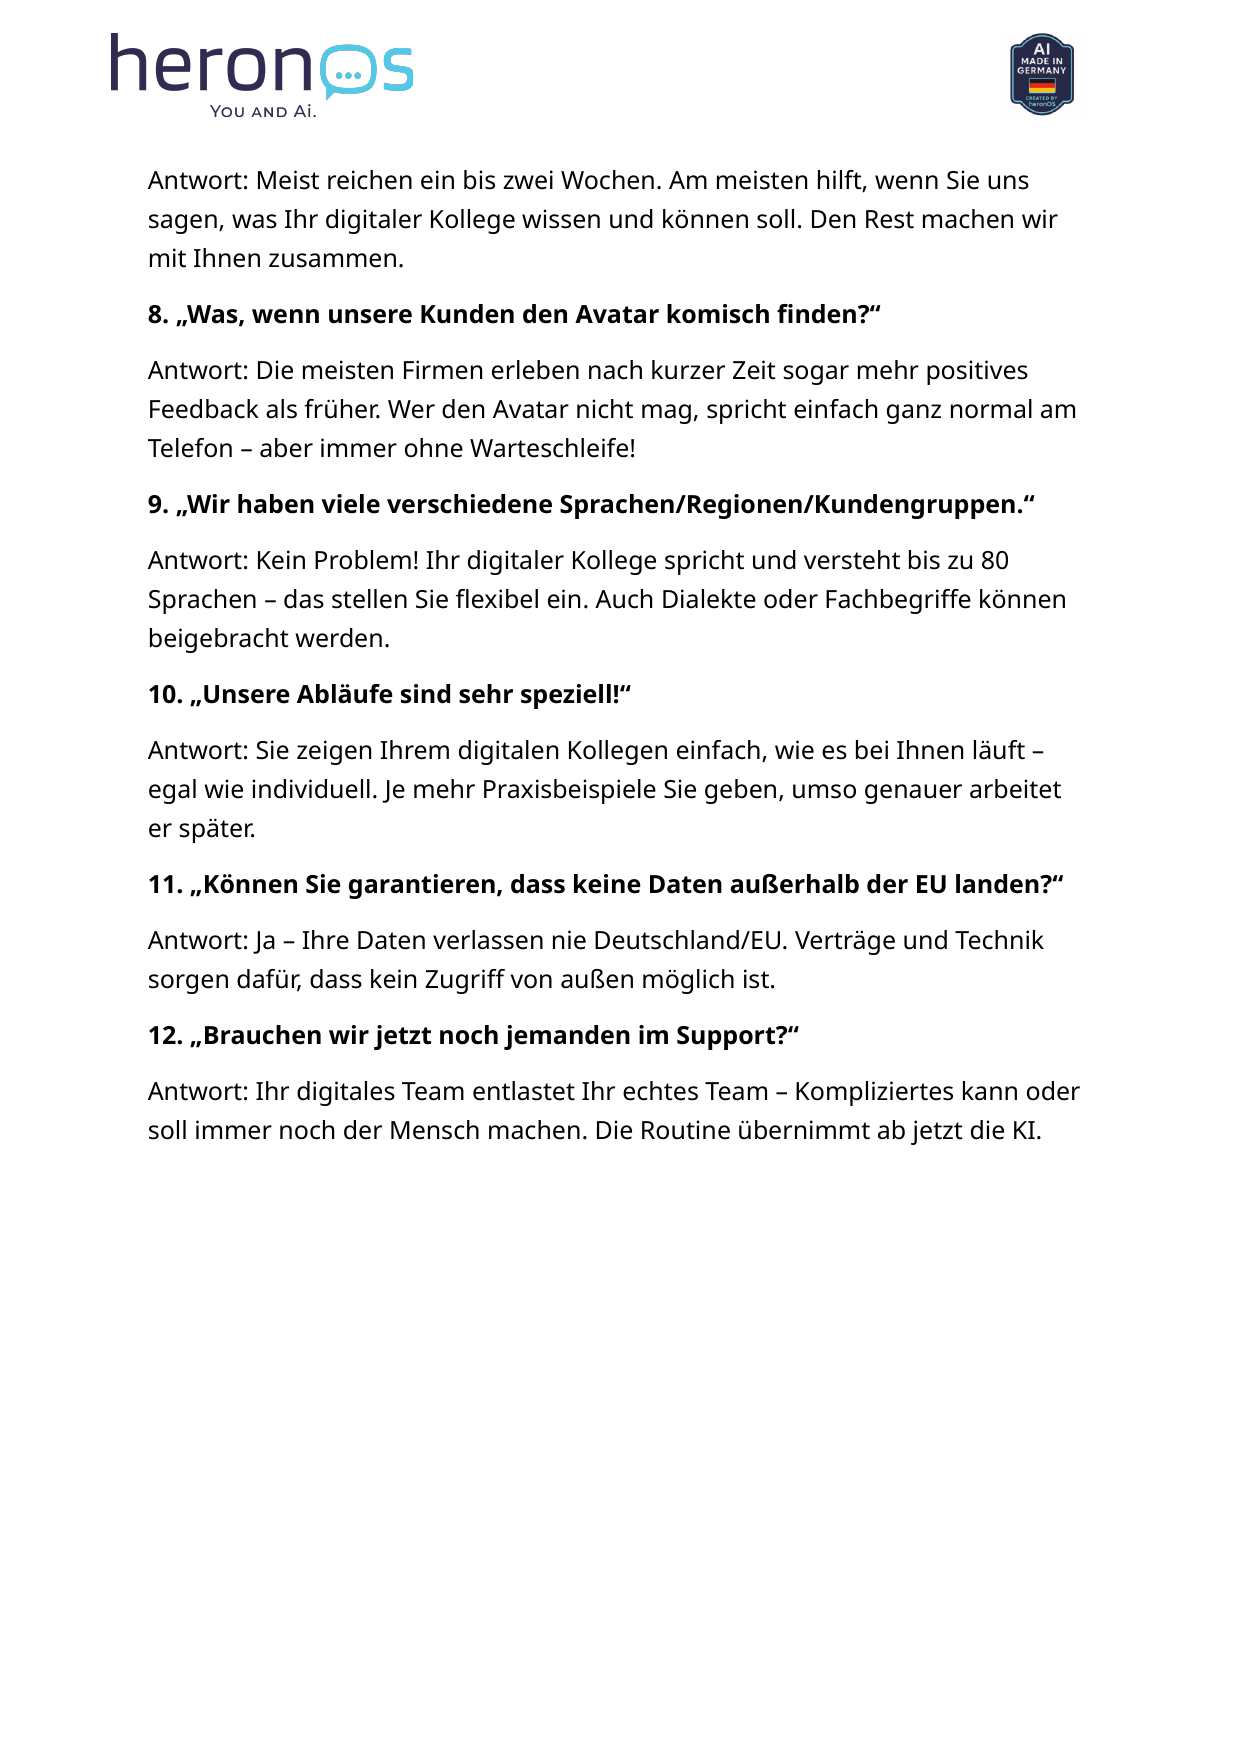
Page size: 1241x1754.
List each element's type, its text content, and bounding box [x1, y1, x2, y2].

text 12. „Brauchen wir jetzt noch jemanden im Support?“ [148, 1017, 1093, 1052]
text Antwort: Meist reichen ein bis zwei Wochen. Am meisten hilft, wenn Sie uns sagen, was Ihr digitaler Kollege wissen und können soll. Den Rest machen wir mit Ihnen zusammen. [148, 162, 1093, 275]
text 8. „Was, wenn unsere Kunden den Avatar komisch finden?“ [148, 297, 1093, 331]
text Antwort: Kein Problem! Ihr digitaler Kollege spricht und versteht bis zu 80 Sprachen – das stellen Sie flexibel ein. Auch Dialekte oder Fachbegriffe können beigebracht werden. [148, 542, 1093, 655]
text Antwort: Ihr digitales Team entlastet Ihr echtes Team – Kompliziertes kann oder soll immer noch der Mensch machen. Die Routine übernimmt ab jetzt die KI. [148, 1073, 1093, 1147]
text 9. „Wir haben viele verschiedene Sprachen/Regionen/Kundengruppen.“ [148, 487, 1093, 521]
picture [111, 30, 414, 120]
text 11. „Können Sie garantieren, dass keine Daten außerhalb der EU landen?“ [148, 867, 1093, 901]
text Antwort: Sie zeigen Ihrem digitalen Kollegen einfach, wie es bei Ihnen läuft – egal wie individuell. Je mehr Praxisbeispiele Sie geben, umso genauer arbeitet er später. [148, 732, 1093, 845]
text Antwort: Ja – Ihre Daten verlassen nie Deutschland/EU. Verträge und Technik sorgen dafür, dass kein Zugriff von außen möglich ist. [148, 922, 1093, 996]
picture [997, 29, 1087, 119]
text Antwort: Die meisten Firmen erleben nach kurzer Zeit sogar mehr positives Feedback als früher. Wer den Avatar nicht mag, spricht einfach ganz normal am Telefon – aber immer ohne Warteschleife! [148, 352, 1093, 465]
text 10. „Unsere Abläufe sind sehr speziell!“ [148, 677, 1093, 711]
